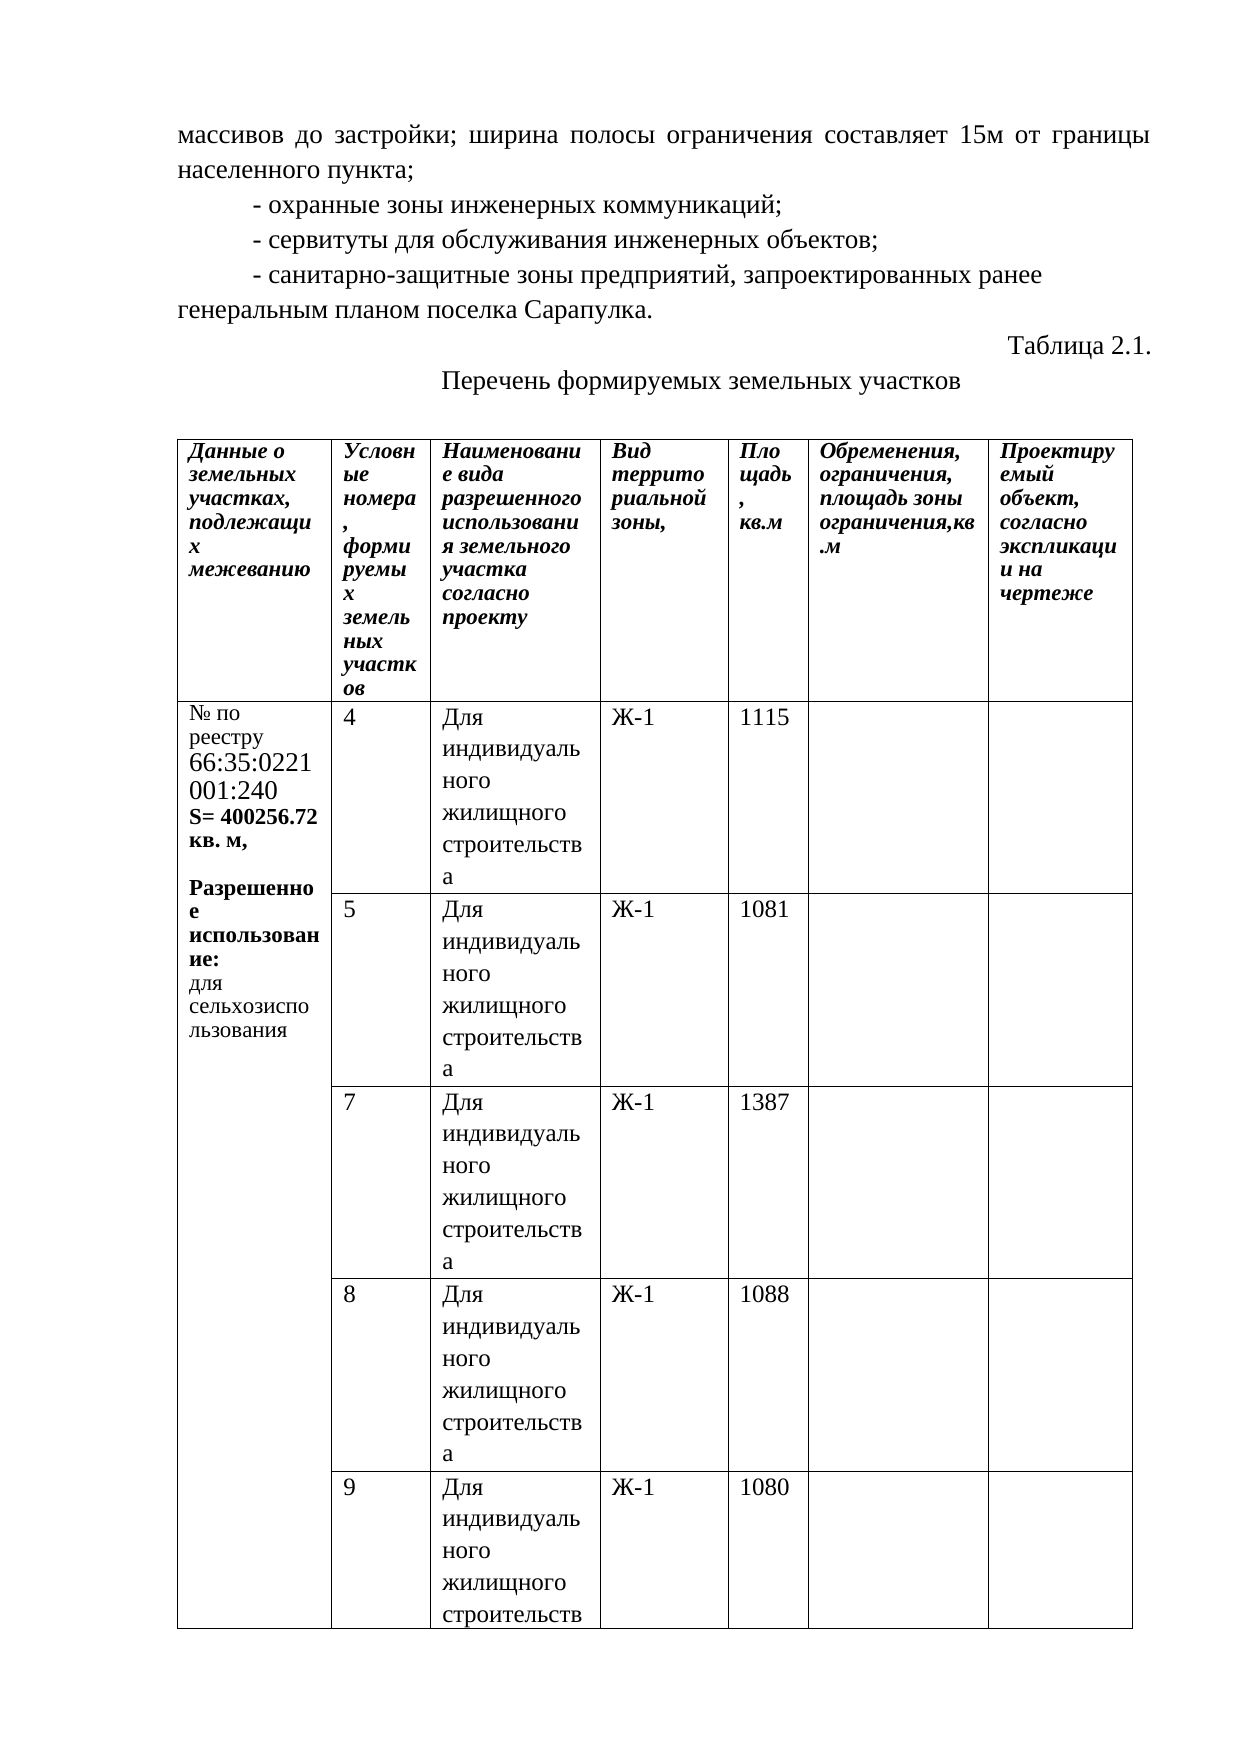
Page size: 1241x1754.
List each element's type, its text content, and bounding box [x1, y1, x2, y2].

table_cell [989, 1279, 1132, 1471]
table_cell Для индивидуального жилищного строительства [431, 1279, 600, 1471]
table_header Площадь, кв.м [729, 440, 808, 701]
table_cell Для индивидуального жилищного строительства [431, 894, 600, 1086]
table_header Условные номера, формируемых земельных участков [332, 440, 430, 701]
table_cell Ж-1 [601, 1087, 728, 1278]
text Таблица 2.1. [177, 329, 1152, 360]
text - сервитуты для обслуживания инженерных объектов; [177, 223, 1152, 254]
table_cell [989, 1472, 1132, 1628]
table_header Вид территориальной зоны, [601, 440, 728, 701]
table_cell Ж-1 [601, 1472, 728, 1628]
text - санитарно-защитные зоны предприятий, запроектированных ранее генеральным планом поселка Сарапулка. [177, 258, 1152, 325]
table_cell Для индивидуального жилищного строительства [431, 702, 600, 893]
table_cell 9 [332, 1472, 430, 1628]
text Перечень формируемых земельных участков [177, 364, 1152, 395]
table_cell [989, 1087, 1132, 1278]
table_cell [989, 894, 1132, 1086]
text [177, 118, 1152, 184]
table_cell [809, 894, 988, 1086]
text - охранные зоны инженерных коммуникаций; [177, 188, 1152, 219]
table_cell 1088 [729, 1279, 808, 1471]
table_cell [809, 1087, 988, 1278]
table_header Данные о земельных участках, подлежащих межеванию [178, 440, 331, 701]
table_cell Ж-1 [601, 1279, 728, 1471]
table_cell 1080 [729, 1472, 808, 1628]
table_cell 5 [332, 894, 430, 1086]
table_cell 4 [332, 702, 430, 893]
table_cell Для индивидуального жилищного строительства [431, 1087, 600, 1278]
table_cell [809, 1472, 988, 1628]
table_cell 7 [332, 1087, 430, 1278]
table_cell Ж-1 [601, 894, 728, 1086]
table_cell Ж-1 [601, 702, 728, 893]
table_cell 1115 [729, 702, 808, 893]
table_cell [989, 702, 1132, 893]
table_header Наименование вида разрешенного использования земельного участка согласно проекту [431, 440, 600, 701]
table_cell № по реестру 66:35:0221001:240 S= 400256.72 кв. м, Разрешенное использование: для сельхозиспользования [178, 702, 331, 1628]
table_cell 1387 [729, 1087, 808, 1278]
table_cell [809, 702, 988, 893]
table_cell 8 [332, 1279, 430, 1471]
table_cell [809, 1279, 988, 1471]
table_header Проектируемый объект, согласно экспликации на чертеже [989, 440, 1132, 701]
table_header Обременения, ограничения, площадь зоны ограничения,кв.м [809, 440, 988, 701]
table_cell Для индивидуального жилищного строительства [431, 1472, 600, 1628]
table_cell 1081 [729, 894, 808, 1086]
